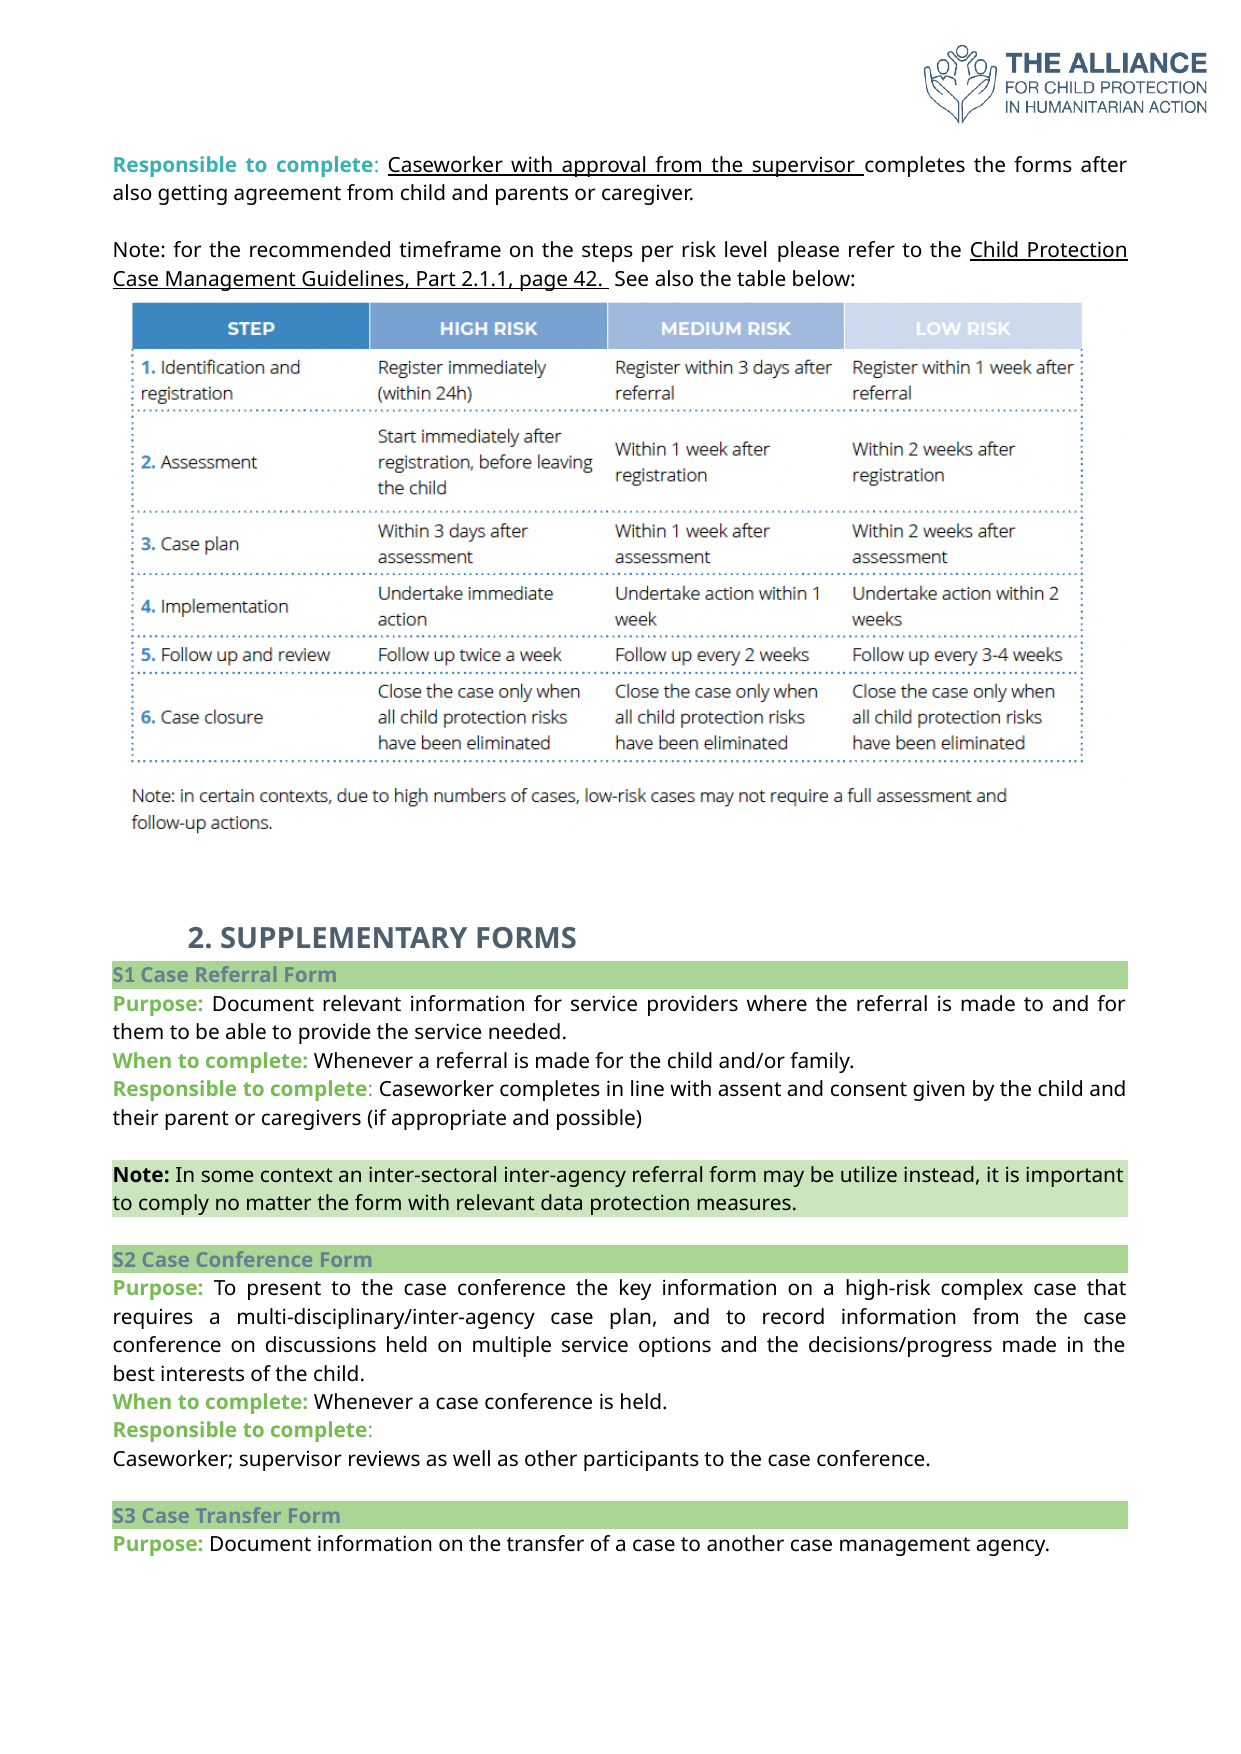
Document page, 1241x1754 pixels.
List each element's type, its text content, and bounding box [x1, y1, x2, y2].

text Purpose: Document information on the transfer of a case to another case management agency. [112, 1529, 1128, 1558]
text Purpose: To present to the case conference the key information on a high-risk complex case that requires a multi-disciplinary/inter-agency case plan, and to record information from the case conference on discussions held on multiple service options and the decisions/progress made in the best interests of the child. [112, 1273, 1128, 1387]
text S3 Case Transfer Form [112, 1501, 1128, 1529]
picture [893, 16, 1241, 149]
text When to complete: Whenever a case conference is held. [112, 1387, 1128, 1416]
text Responsible to complete: Caseworker with approval from the supervisor completes the forms after also getting agreement from child and parents or caregiver. [112, 150, 1128, 207]
text S1 Case Referral Form [112, 961, 1128, 989]
text Purpose: Document relevant information for service providers where the referral is made to and for them to be able to provide the service needed. [112, 989, 1128, 1046]
text When to complete: Whenever a referral is made for the child and/or family. [112, 1046, 1128, 1074]
text Note: In some context an inter-sectoral inter-agency referral form may be utilize instead, it is important to comply no matter the form with relevant data protection measures. [112, 1160, 1128, 1217]
subtitle 2. SUPPLEMENTARY FORMS [187, 918, 1128, 957]
picture [112, 292, 1125, 843]
text Note: for the recommended timeframe on the steps per risk level please refer to the Child Protection Case Management Guidelines, Part 2.1.1, page 42. See also the table below: [112, 235, 1128, 292]
text Responsible to complete: [112, 1416, 1128, 1444]
text S2 Case Conference Form [112, 1245, 1128, 1273]
text Responsible to complete: Caseworker completes in line with assent and consent given by the child and their parent or caregivers (if appropriate and possible) [112, 1074, 1128, 1131]
text Caseworker; supervisor reviews as well as other participants to the case conference. [112, 1444, 1128, 1472]
